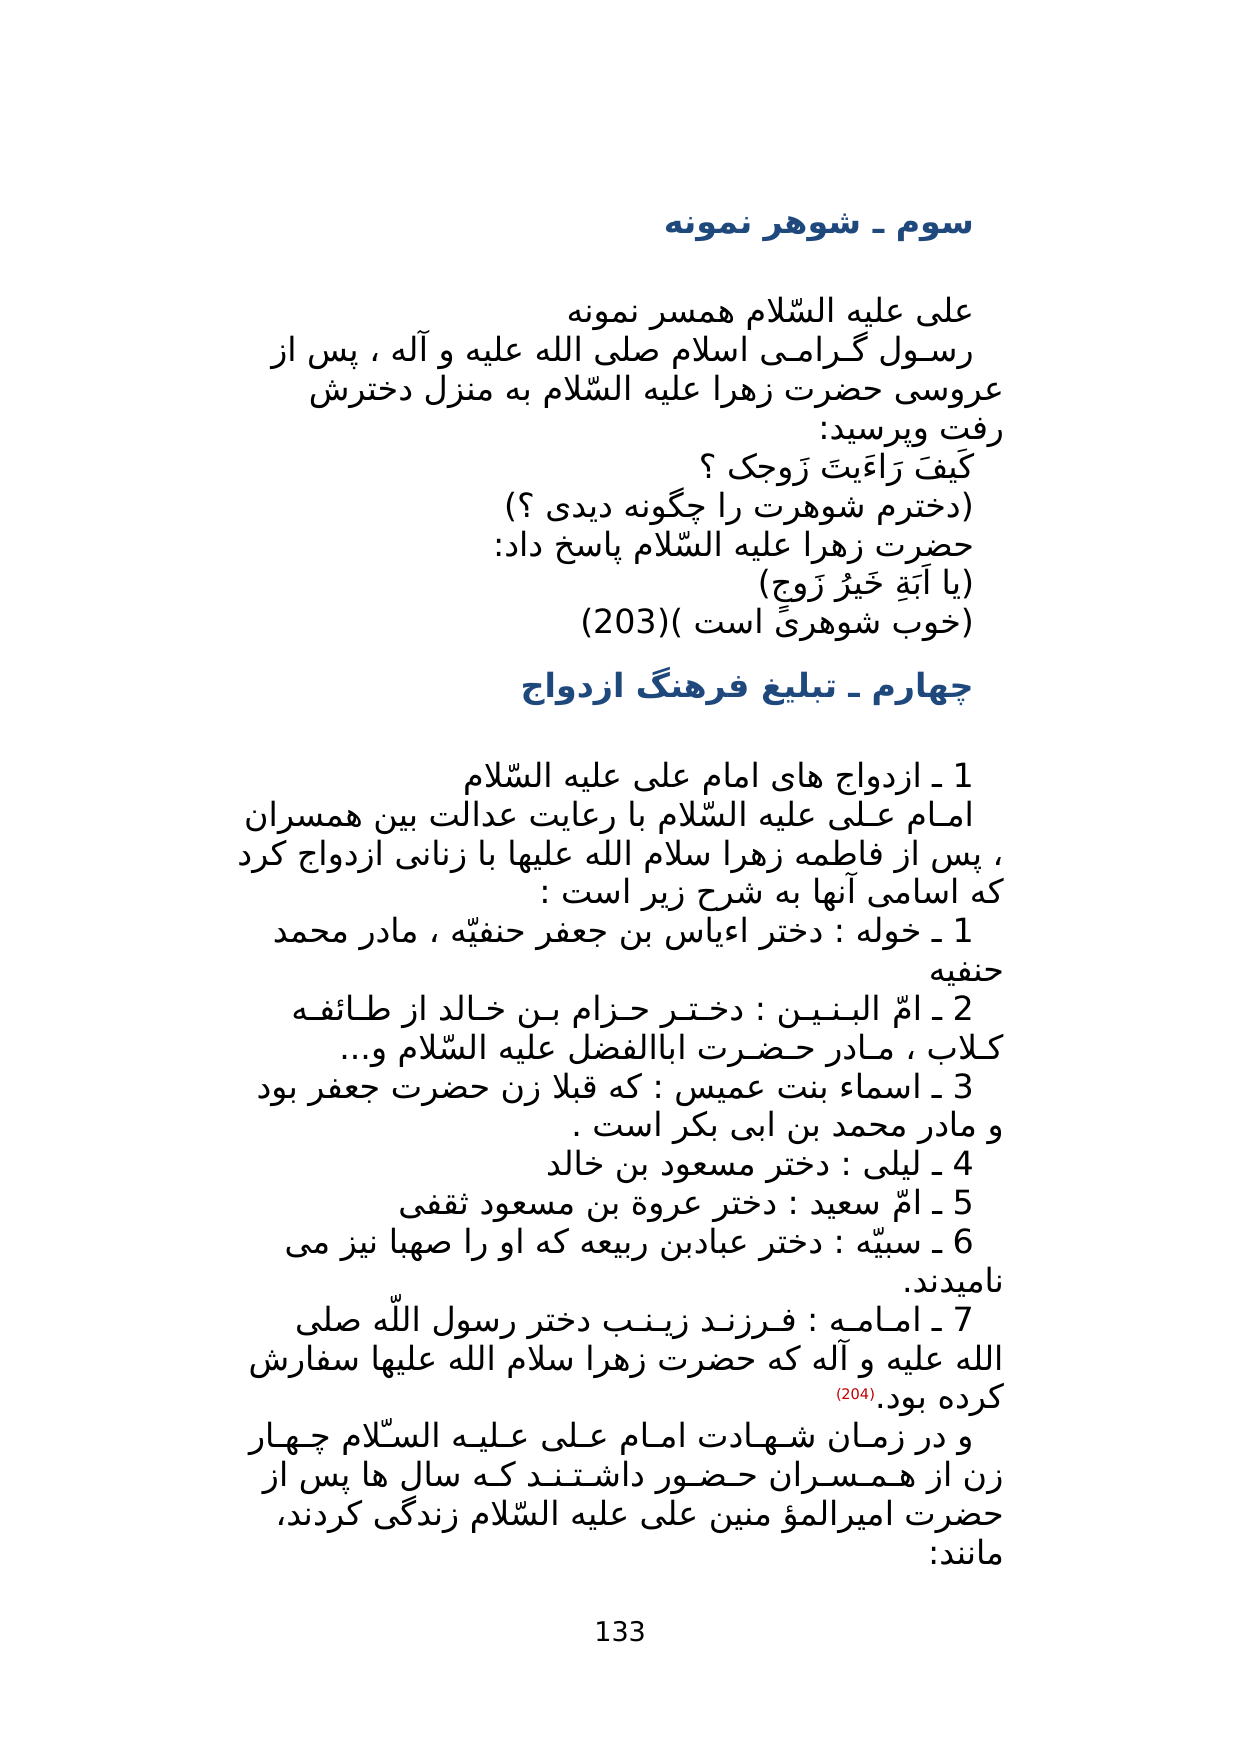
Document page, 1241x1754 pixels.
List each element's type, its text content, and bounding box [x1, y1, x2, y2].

text 5 ـ امّ سعید : دختر عروة بن مسعود ثقفی [236, 1184, 1004, 1222]
text 6 ـ سبیّه : دختر عبادبن ربیعه که او را صهبا نیز می نامیدند. [236, 1222, 1004, 1300]
text علی علیه السّلام همسر نمونه [236, 292, 1004, 331]
text امـام عـلی علیه السّلام با رعایت عدالت بین همسران ، پس از فاطمه زهرا سلام الله علیها با زنانی ازدواج کرد که اسامی آنها به شرح زیر است : [236, 795, 1004, 912]
text حضرت زهرا علیه السّلام پاسخ داد: [236, 525, 1004, 564]
subtitle سوم ـ شوهر نمونه [236, 202, 1004, 241]
text 7 ـ امـامـه : فـرزنـد زیـنـب دختر رسول اللّه صلی الله علیه و آله که حضرت زهرا سلام الله علیها سفارش کرده بود.(204) [236, 1300, 1004, 1417]
text رسـول گـرامـی اسلام صلی الله علیه و آله ، پس از عروسی حضرت زهرا علیه السّلام به منزل دخترش رفت وپرسید: [236, 331, 1004, 447]
text 4 ـ لیلی : دختر مسعود بن خالد [236, 1145, 1004, 1184]
text 1 ـ خوله : دختر اءیاس بن جعفر حنفیّه ، مادر محمد حنفیه [236, 912, 1004, 989]
text (دخترم شوهرت را چگونه دیدی ؟) [236, 486, 1004, 525]
text 1 ـ ازدواج های امام علی علیه السّلام [236, 756, 1004, 795]
text 2 ـ امّ البـنـیـن : دخـتـر حـزام بـن خـالد از طـائفـه کـلاب ، مـادر حـضـرت اباالفضل علیه السّلام و... [236, 989, 1004, 1067]
text و در زمـان شـهـادت امـام عـلی عـلیـه السـّلام چـهـار زن از هـمـسـران حـضـور داشـتـنـد کـه سال ها پس از حضرت امیرالمؤ منین علی علیه السّلام زندگی کردند، مانند: [236, 1417, 1004, 1572]
text (خوب شوهری است )(203) [236, 603, 1004, 642]
text 3 ـ اسماء بنت عمیس : که قبلا زن حضرت جعفر بود و مادر محمد بن ابی بکر است . [236, 1067, 1004, 1145]
subtitle چهارم ـ تبلیغ فرهنگ ازدواج [236, 667, 1004, 705]
text کَیفَ رَاءَیتَ زَوجک ؟ [236, 447, 1004, 486]
text (یا اَبَةِ خَیرُ زَوجٍ) [236, 564, 1004, 603]
